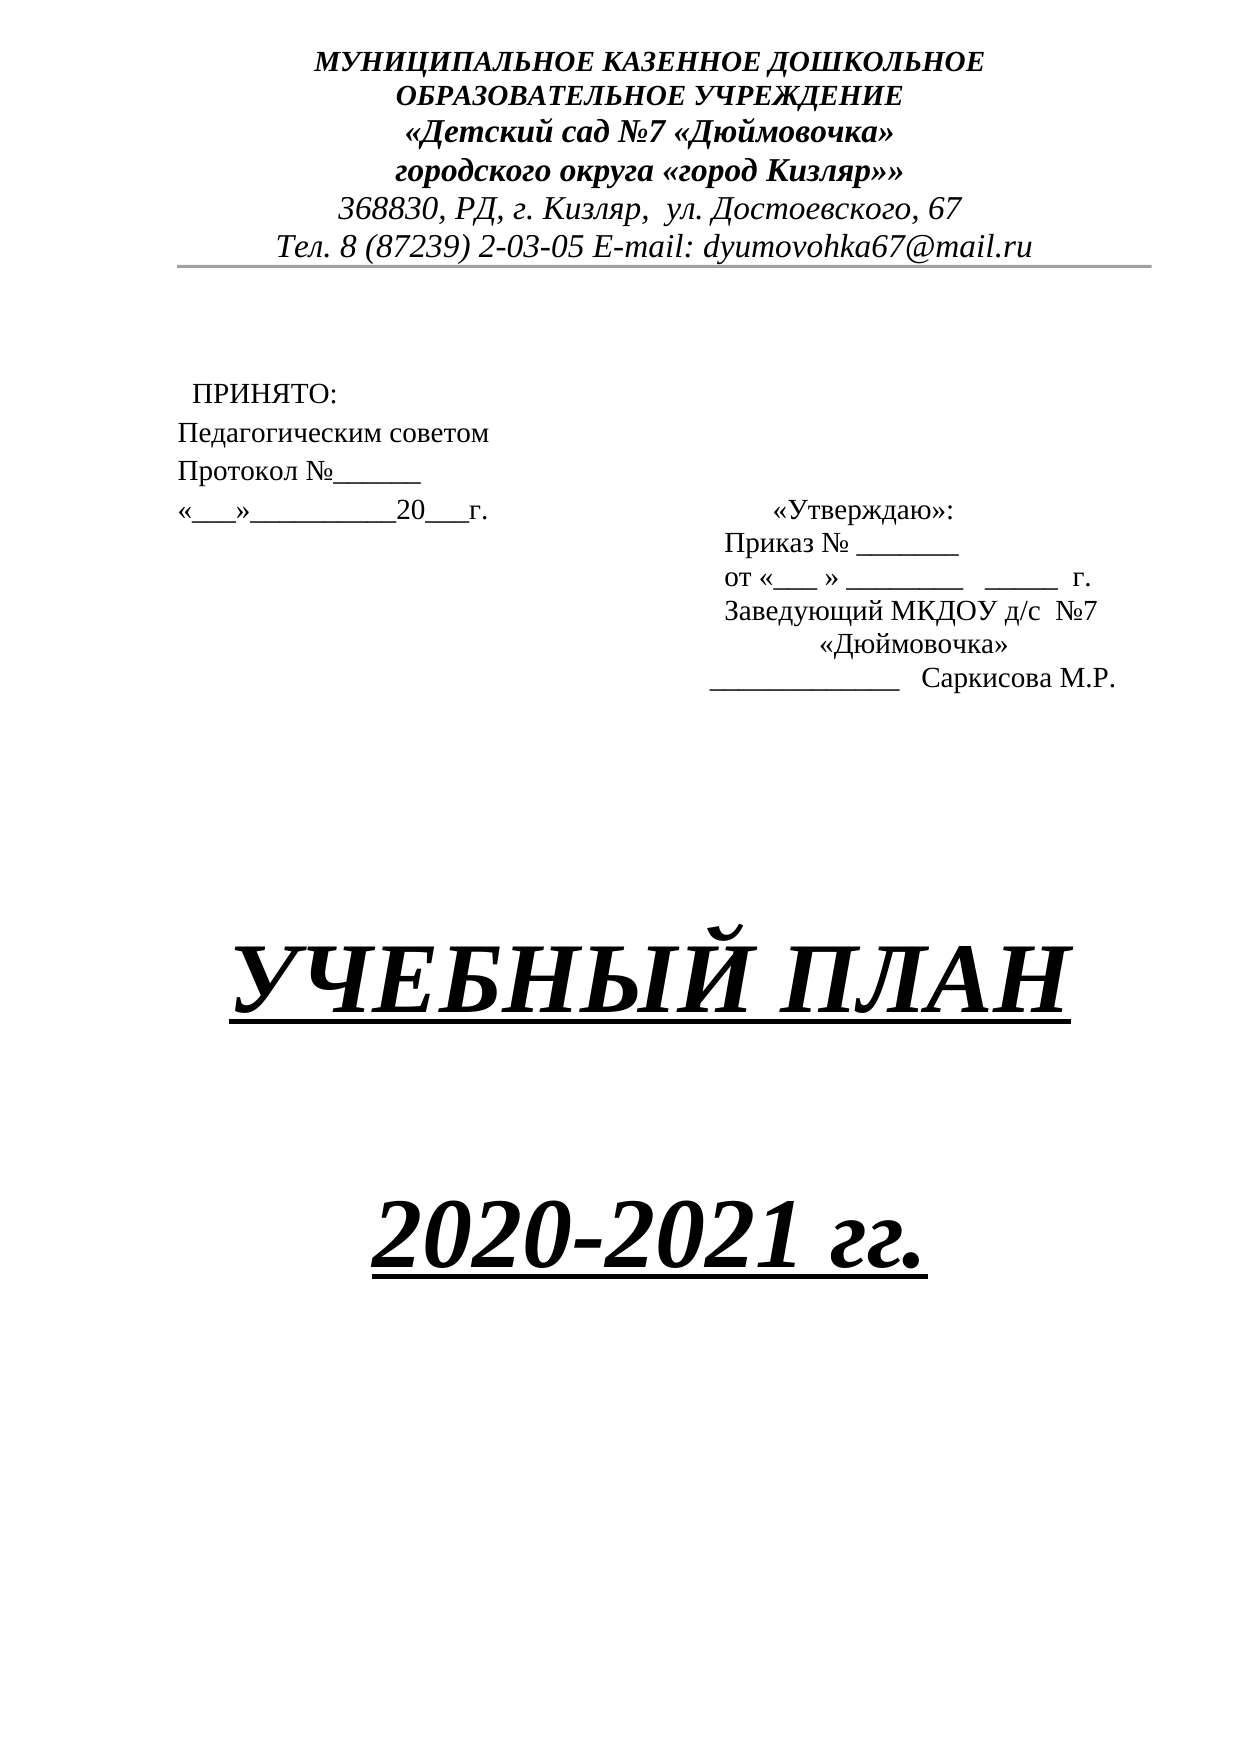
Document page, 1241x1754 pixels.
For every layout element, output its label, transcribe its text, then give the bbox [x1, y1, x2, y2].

text Приказ № _______ [177, 526, 1122, 559]
text Тел. 8 (87239) 2-03-05 Е-mail: dyumovohka67@mail.ru [177, 226, 1122, 264]
text _____________ Саркисова М.Р. [177, 660, 1122, 693]
text 2020-2021 гг. [177, 1174, 1122, 1289]
text от «___ » ________ _____ г. [177, 559, 1122, 593]
text 368830, РД, г. Кизляр, ул. Достоевского, 67 [177, 188, 1122, 226]
text Педагогическим советом [177, 415, 1122, 448]
text «Дюймовочка» [177, 626, 1122, 660]
text городского округа «город Кизляр»» [177, 150, 1122, 188]
text МУНИЦИПАЛЬНОЕ КАЗЕННОЕ ДОШКОЛЬНОЕ ОБРАЗОВАТЕЛЬНОЕ УЧРЕЖДЕНИЕ [177, 44, 1122, 111]
text УЧЕБНЫЙ ПЛАН [177, 919, 1122, 1034]
text ПРИНЯТО: [177, 376, 1122, 410]
text «Детский сад №7 «Дюймовочка» [177, 111, 1122, 150]
text «___»__________20___г. «Утверждаю»: [177, 492, 1122, 526]
text Заведующий МКДОУ д/с №7 [177, 593, 1122, 626]
text Протокол №______ [177, 453, 1122, 487]
